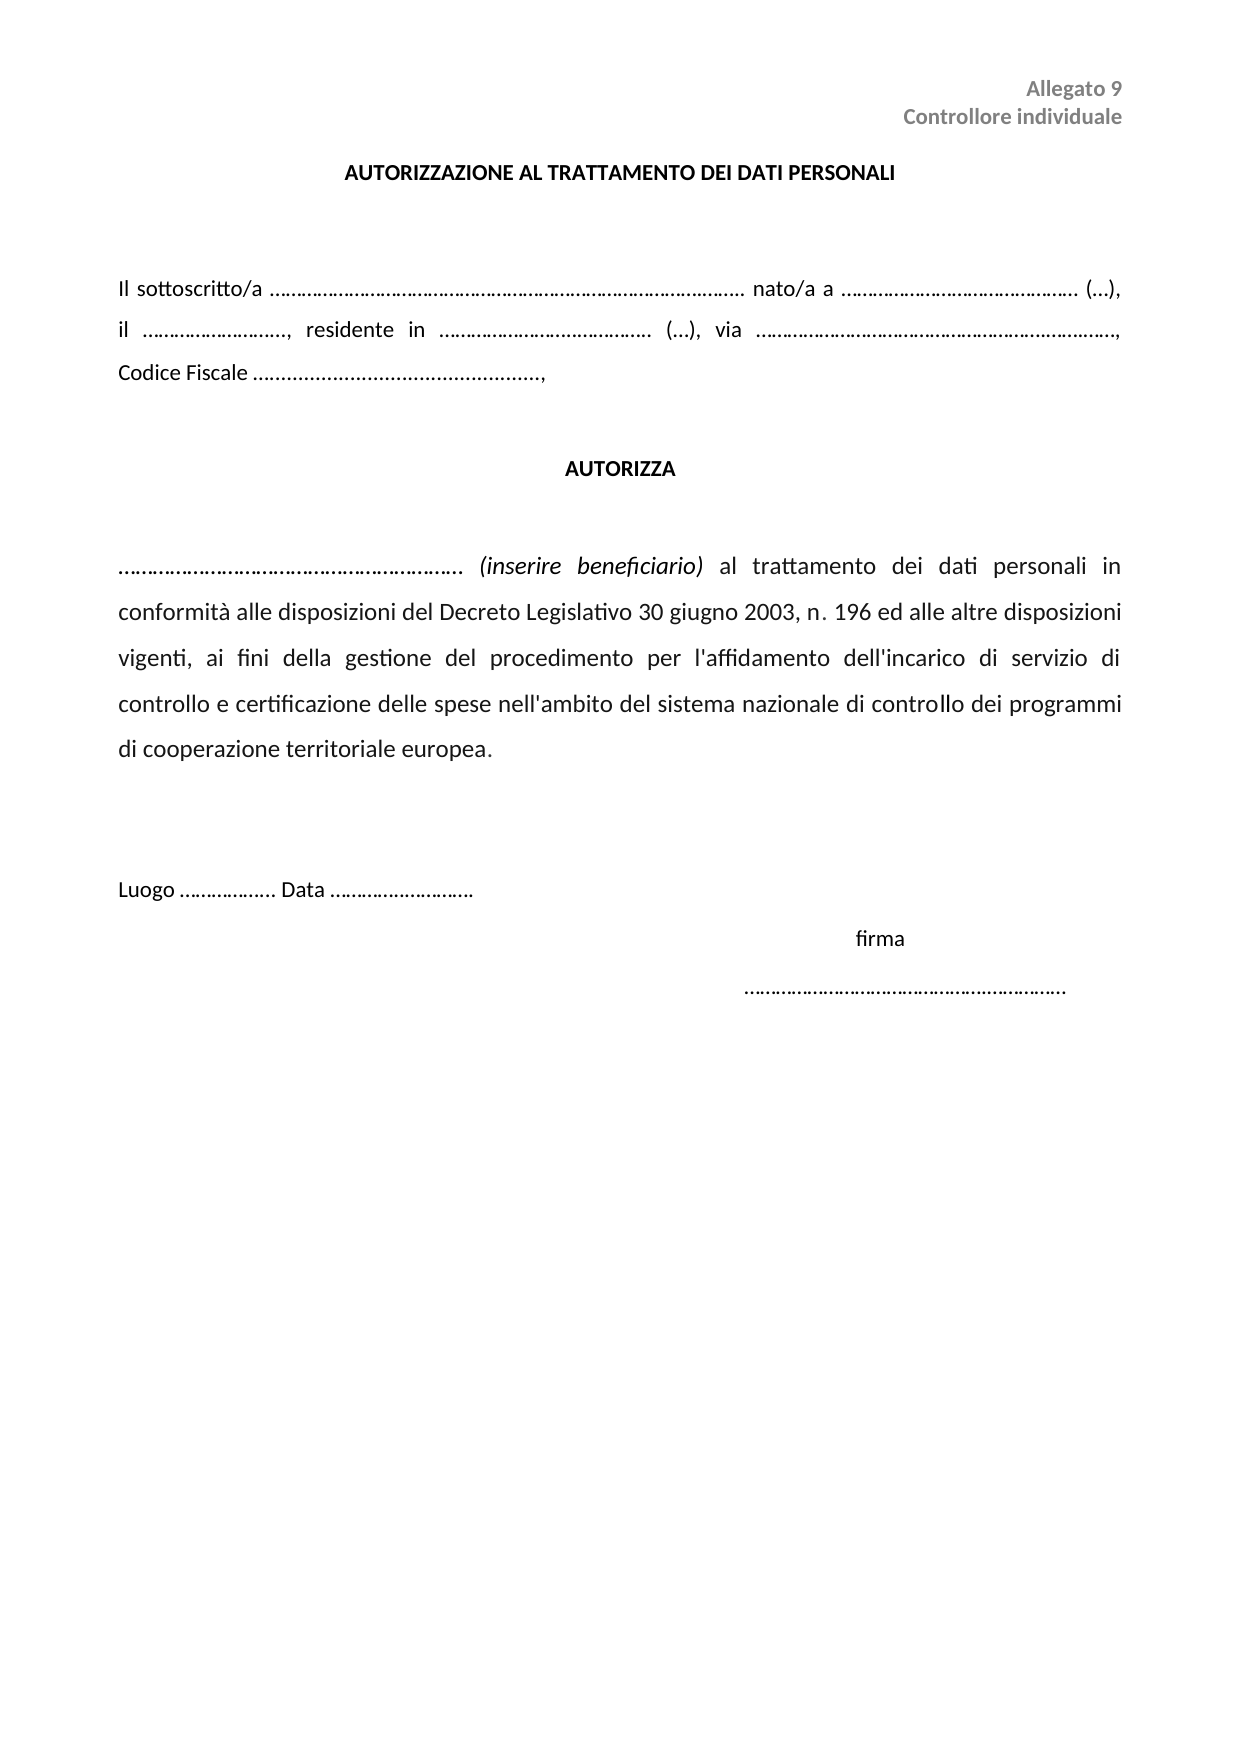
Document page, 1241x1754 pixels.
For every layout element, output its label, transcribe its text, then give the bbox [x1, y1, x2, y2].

text firma [118, 924, 1122, 952]
text AUTORIZZA [118, 454, 1122, 482]
text Luogo ……………... Data …………..…………. [118, 876, 1122, 904]
text Il sottoscritto/a ……………………………………………………………………….…….. nato/a a ……………………………………… (…), il ……………………..., residente in ……………………..………….. (…), via ……………………………………………….…….……, Codice Fiscale …..............................................., [118, 274, 1122, 386]
text …………………………………………………… (inserire beneficiario) al trattamento dei dati personali in conformità alle disposizioni del Decreto Legislativo 30 giugno 2003, n. 196 ed alle altre disposizioni vigenti, ai fini della gestione del procedimento per l'affidamento dell'incarico di servizio di controllo e certificazione delle spese nell'ambito del sistema nazionale di controllo dei programmi di cooperazione territoriale europea. [118, 551, 1122, 764]
text ……………………………………….…………… [118, 972, 1122, 1000]
text AUTORIZZAZIONE AL TRATTAMENTO DEI DATI PERSONALI [118, 158, 1122, 186]
